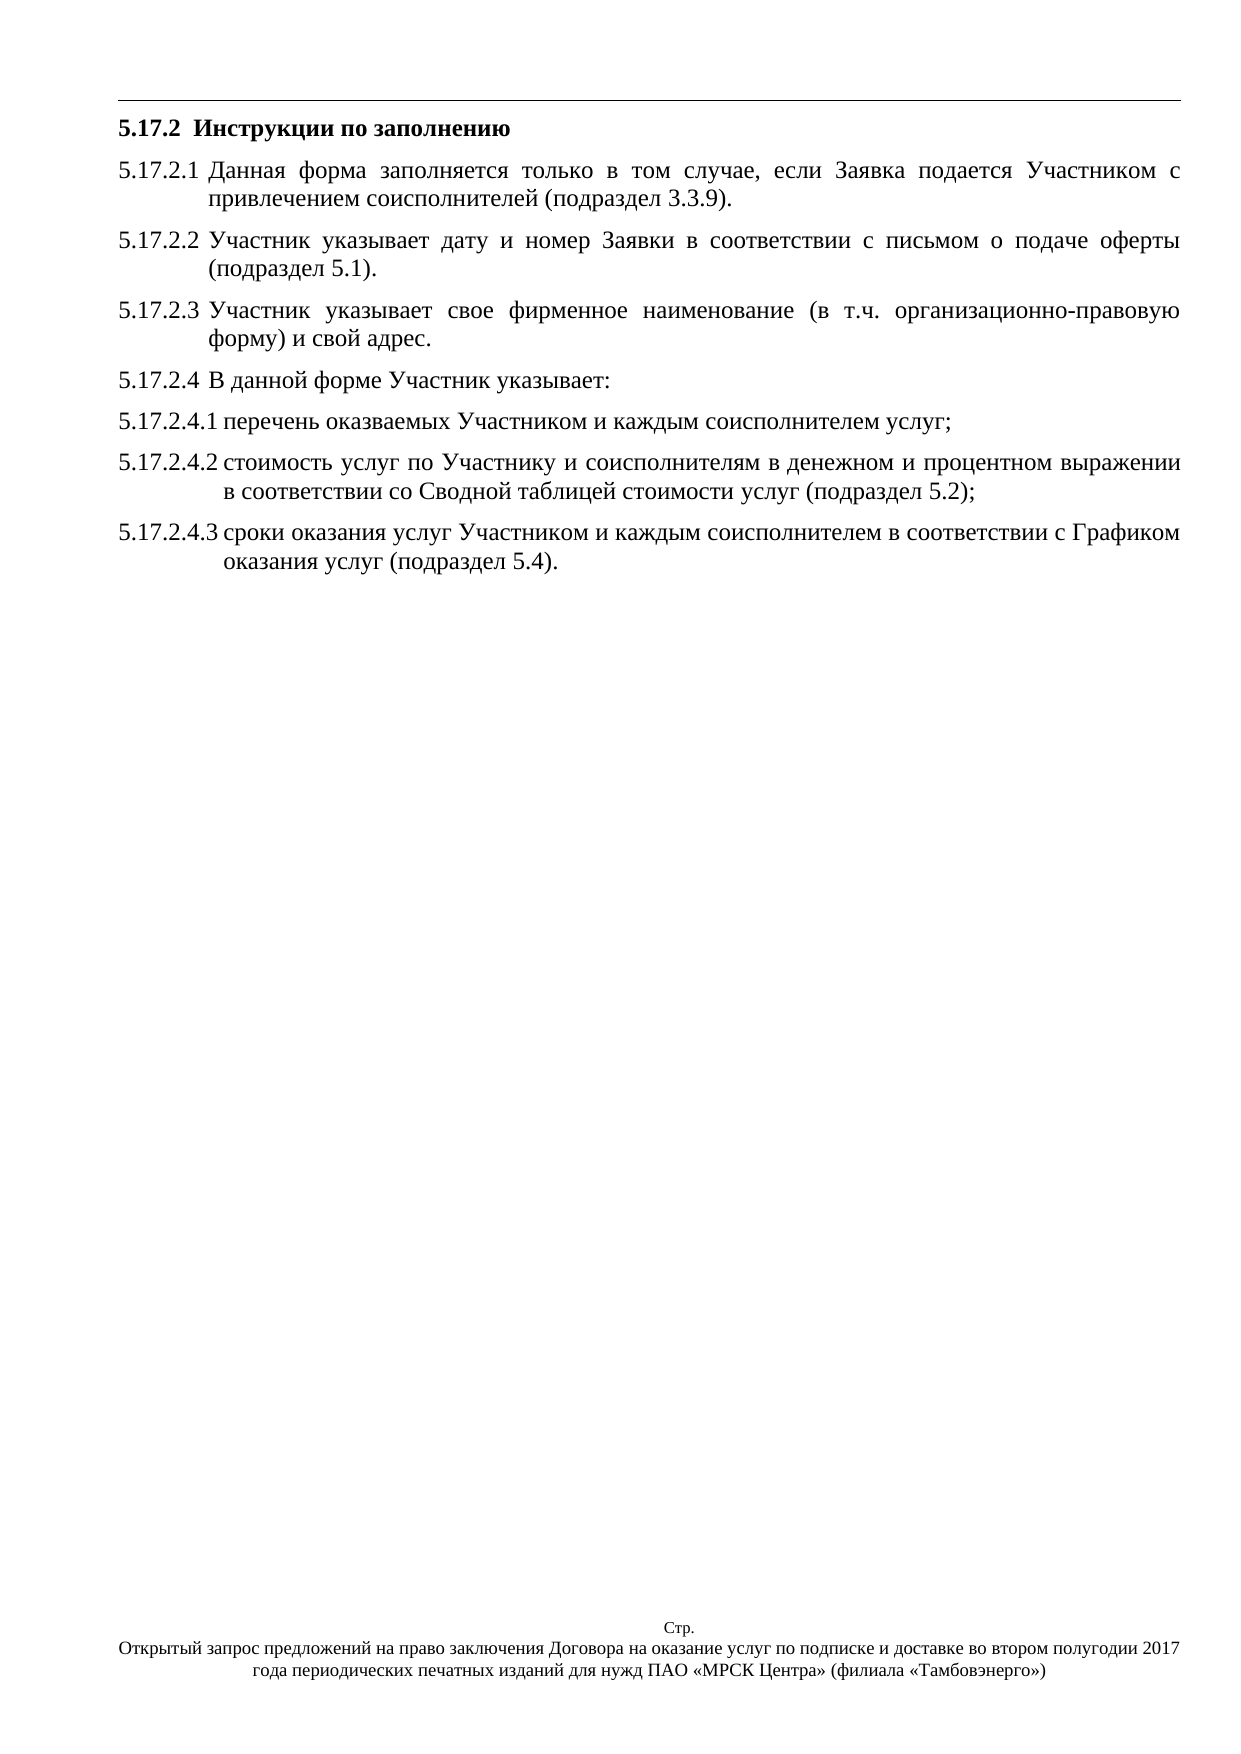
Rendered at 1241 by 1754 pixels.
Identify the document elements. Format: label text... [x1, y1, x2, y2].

subtitle Инструкции по заполнению [118, 113, 1181, 142]
list Участник указывает свое фирменное наименование (в т.ч. организационно-правовую форму) и свой адрес. [118, 295, 1181, 352]
list В данной форме Участник указывает: [118, 365, 1181, 393]
list Данная форма заполняется только в том случае, если Заявка подается Участником с привлечением соисполнителей (подраздел 3.3.9). [118, 155, 1181, 212]
list перечень оказваемых Участником и каждым соисполнителем услуг; [118, 406, 1181, 435]
list стоимость услуг по Участнику и соисполнителям в денежном и процентном выражении в соответствии со Сводной таблицей стоимости услуг (подраздел 5.2); [118, 447, 1181, 505]
list сроки оказания услуг Участником и каждым соисполнителем в соответствии с Графиком оказания услуг (подраздел 5.4). [118, 517, 1181, 575]
list Участник указывает дату и номер Заявки в соответствии с письмом о подаче оферты (подраздел 5.1). [118, 225, 1181, 282]
